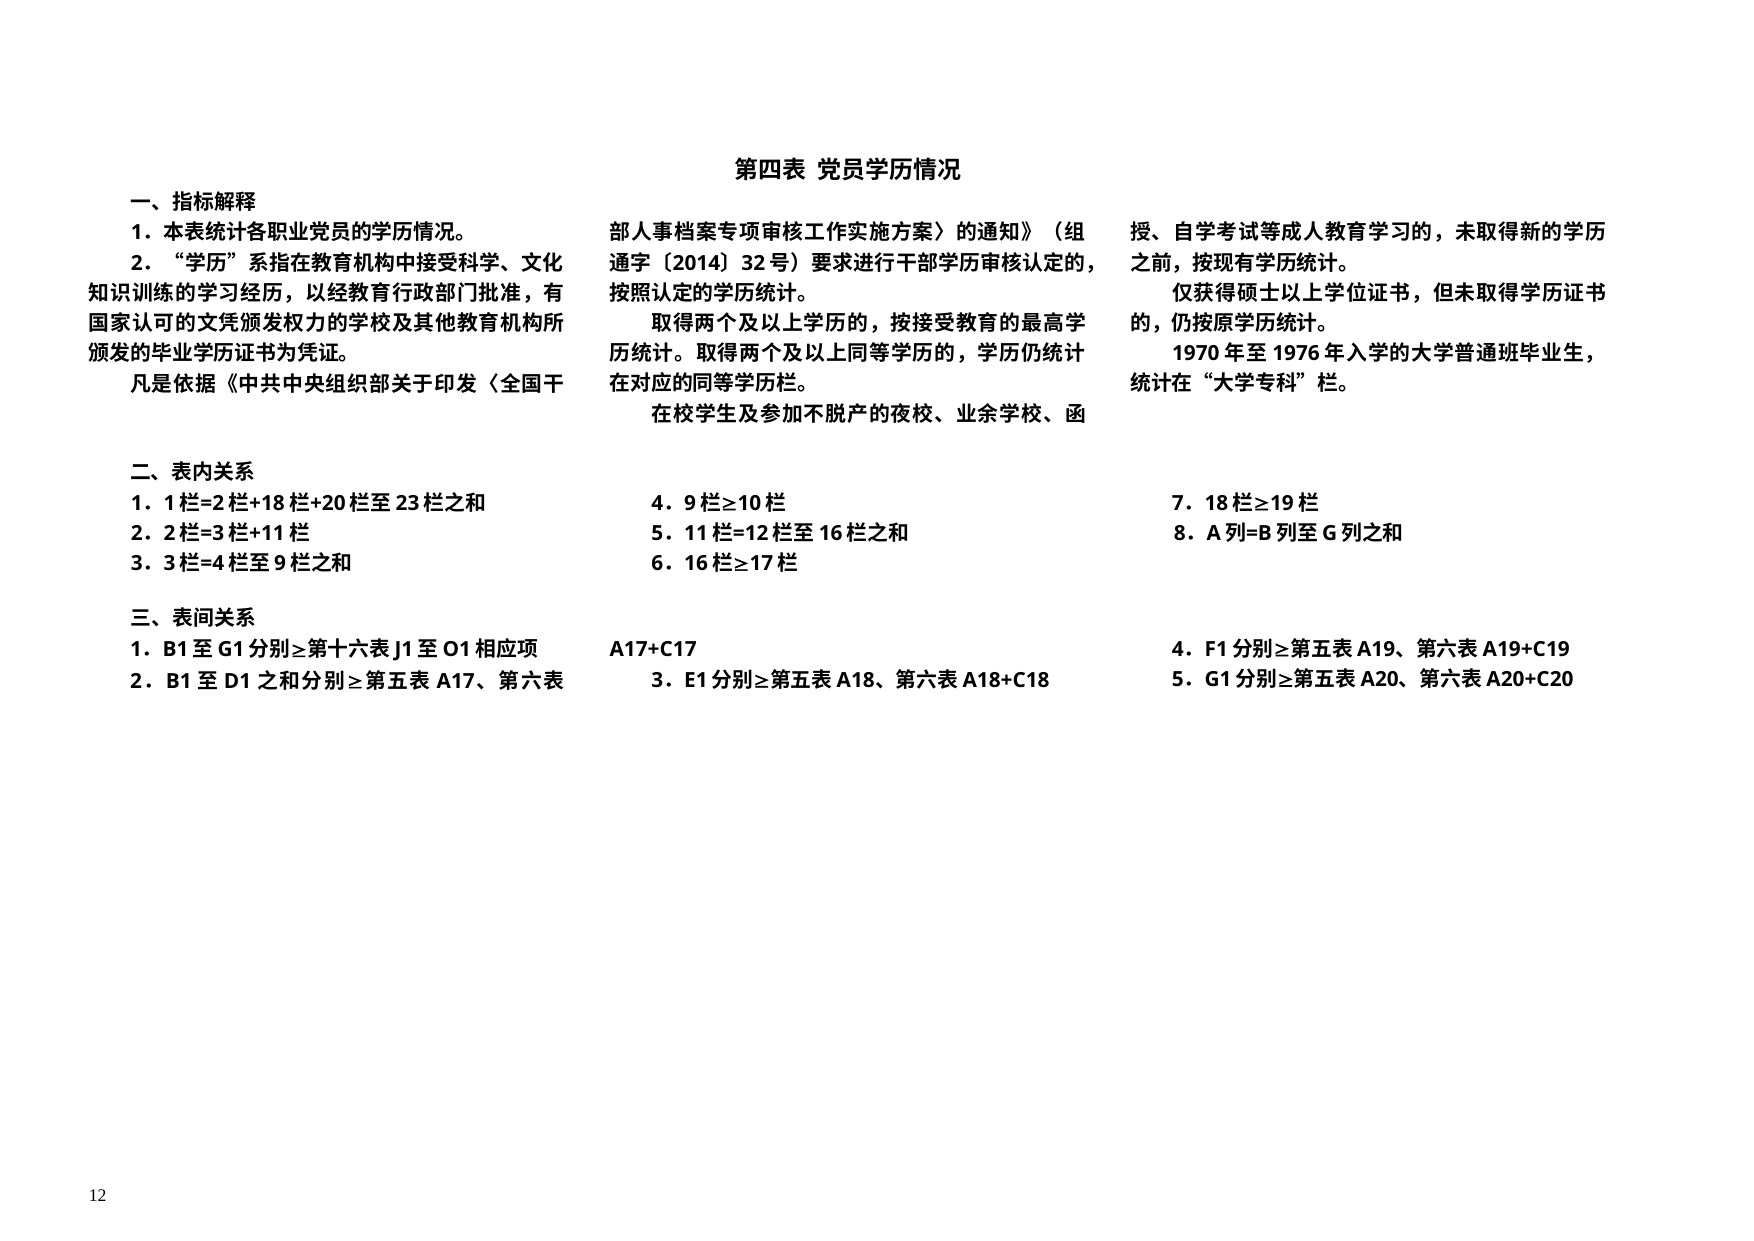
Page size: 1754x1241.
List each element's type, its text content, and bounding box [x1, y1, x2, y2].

text 三、表间关系 [89, 602, 1606, 632]
text 第四表 党员学历情况 [89, 151, 1606, 185]
text 二、表内关系 [89, 456, 1606, 486]
text 1．B1至G1分别第十六表J1至O1相应项 [89, 632, 565, 663]
text 2．B1至D1之和分别第五表A17、第六表A17+C17 [89, 663, 565, 694]
text 2．2栏=3栏+11栏 [89, 516, 565, 546]
text 仅获得硕士以上学位证书，但未取得学历证书的，仍按原学历统计。 [1130, 276, 1606, 336]
text 1．本表统计各职业党员的学历情况。 [89, 216, 565, 246]
text 5．G1分别第五表A20、第六表A20+C20 [1130, 662, 1606, 692]
text 7．18栏19栏 [1130, 486, 1606, 516]
text 在校学生及参加不脱产的夜校、业余学校、函授、自学考试等成人教育学习的，未取得新的学历之前，按现有学历统计。 [1130, 216, 1606, 276]
text 5．11栏=12栏至16栏之和 [609, 516, 1085, 546]
text 3．3栏=4栏至9栏之和 [89, 546, 565, 577]
text 取得两个及以上学历的，按接受教育的最高学历统计。取得两个及以上同等学历的，学历仍统计在对应的同等学历栏。 [609, 306, 1086, 397]
text 6．16栏17栏 [609, 546, 1085, 577]
text 4．9栏10栏 [609, 486, 1085, 516]
text 1．1栏=2栏+18栏+20栏至23栏之和 [89, 486, 565, 516]
text 3．E1分别第五表A18、第六表A18+C18 [609, 663, 1085, 693]
text 2．“学历”系指在教育机构中接受科学、文化知识训练的学习经历，以经教育行政部门批准，有国家认可的文凭颁发权力的学校及其他教育机构所颁发的毕业学历证书为凭证。 [89, 246, 565, 367]
text 8．A列=B列至G列之和 [1130, 516, 1606, 546]
text 在校学生及参加不脱产的夜校、业余学校、函授、自学考试等成人教育学习的，未取得新的学历之前，按现有学历统计。 [609, 397, 1086, 427]
text 4．F1分别第五表A19、第六表A19+C19 [1130, 632, 1606, 662]
text 凡是依据《中共中央组织部关于印发〈全国干部人事档案专项审核工作实施方案〉的通知》（组通字〔2014〕32号）要求进行干部学历审核认定的，按照认定的学历统计。 [609, 216, 1086, 306]
text 2．B1至D1之和分别第五表A17、第六表A17+C17 [609, 632, 1085, 663]
text 凡是依据《中共中央组织部关于印发〈全国干部人事档案专项审核工作实施方案〉的通知》（组通字〔2014〕32号）要求进行干部学历审核认定的，按照认定的学历统计。 [89, 367, 565, 397]
text 一、指标解释 [89, 185, 1606, 216]
text 1970年至1976年入学的大学普通班毕业生，统计在“大学专科”栏。 [1130, 336, 1606, 397]
